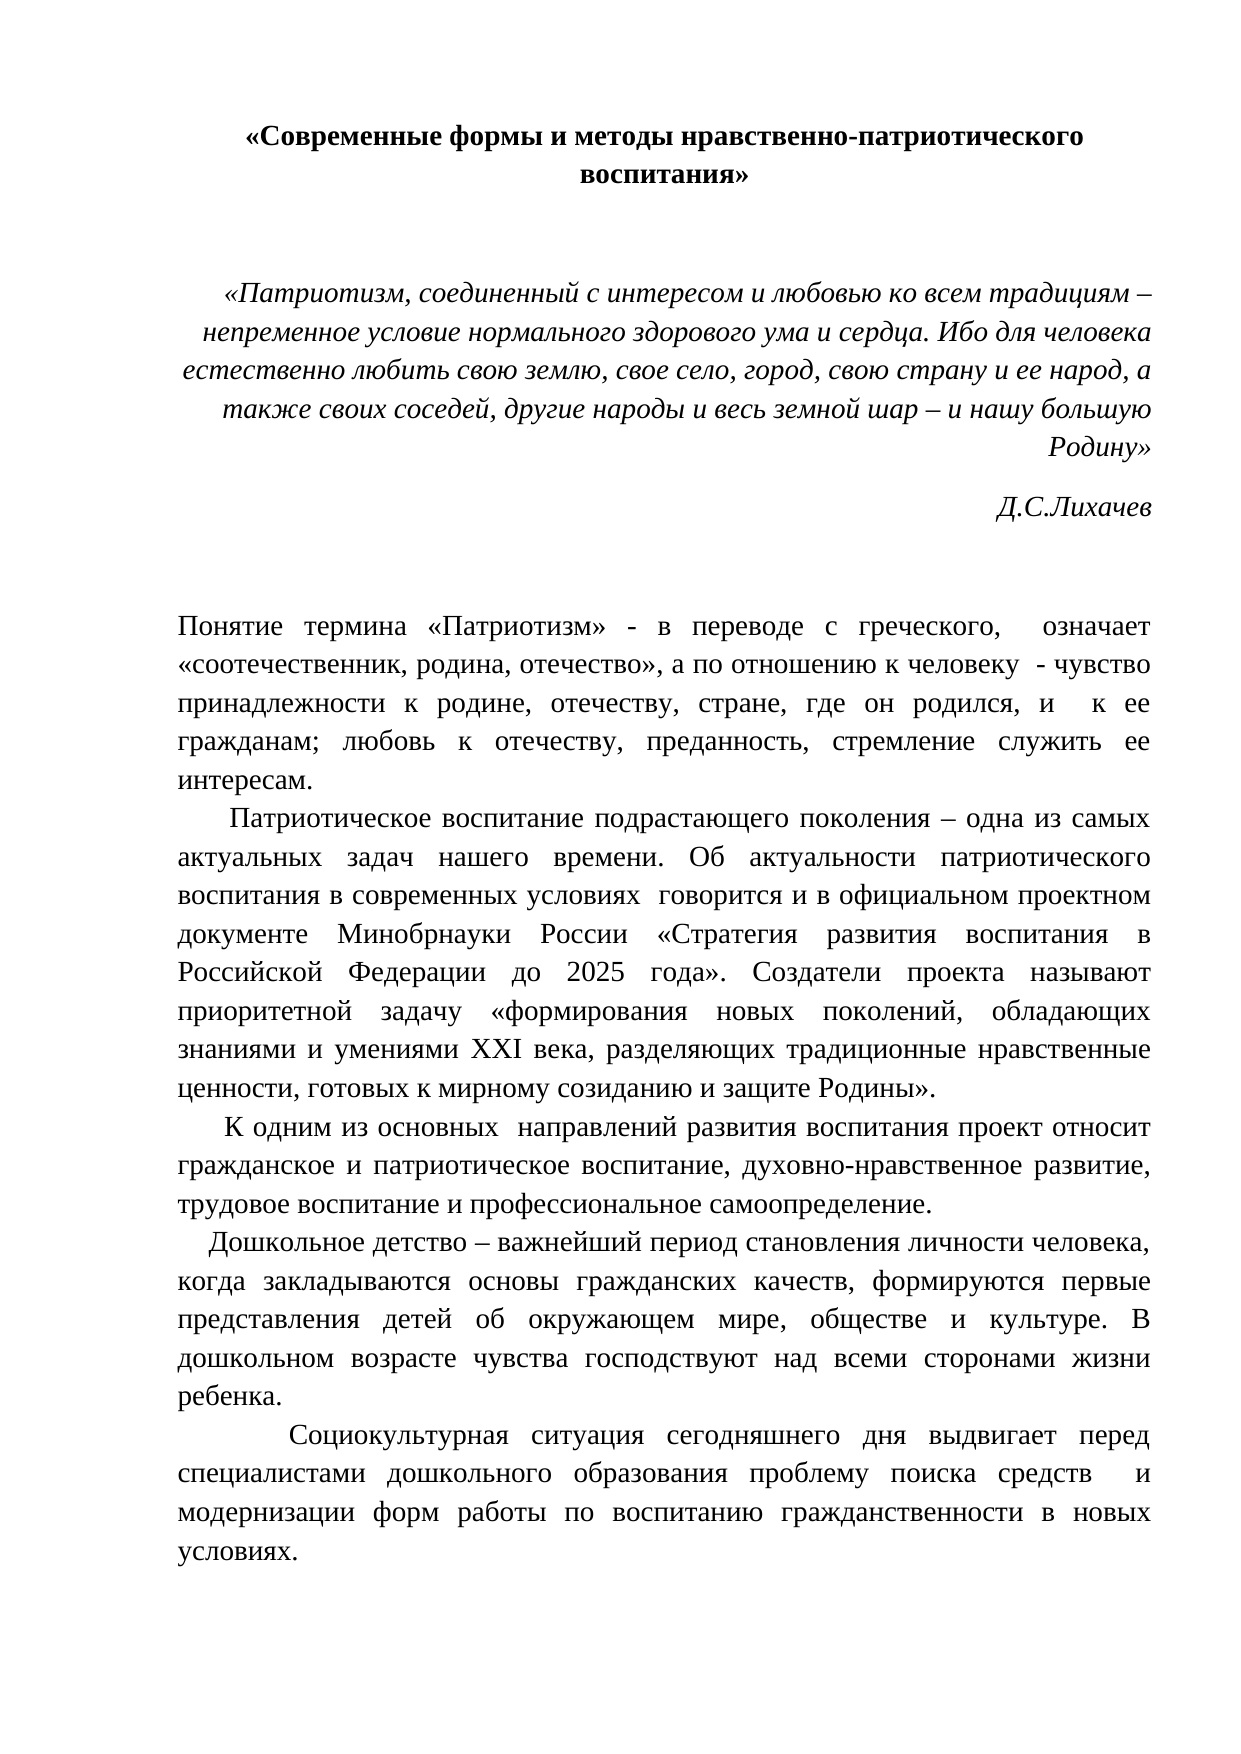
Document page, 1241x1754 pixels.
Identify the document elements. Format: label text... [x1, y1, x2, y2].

text Патриотическое воспитание подрастающего поколения – одна из самых актуальных задач нашего времени. Об актуальности патриотического воспитания в современных условиях говорится и в официальном проектном документе Минобрнауки России «Стратегия развития воспитания в Российской Федерации до 2025 года». Создатели проекта называют приоритетной задачу «формирования новых поколений, обладающих знаниями и умениями XXI века, разделяющих традиционные нравственные ценности, готовых к мирному созиданию и защите Родины». [177, 800, 1152, 1104]
list Понятие термина «Патриотизм» - в переводе с греческого, означает «соотечественник, родина, отечество», а по отношению к человеку - чувство принадлежности к родине, отечеству, стране, где он родился, и к ее гражданам; любовь к отечеству, преданность, стремление служить ее интересам. [177, 608, 1152, 795]
text Дошкольное детство – важнейший период становления личности человека, когда закладываются основы гражданских качеств, формируются первые представления детей об окружающем мире, обществе и культуре. В дошкольном возрасте чувства господствуют над всеми сторонами жизни ребенка. [177, 1224, 1152, 1412]
text «Современные формы и методы нравственно-патриотического воспитания» [177, 118, 1152, 190]
text К одним из основных направлений развития воспитания проект относит гражданское и патриотическое воспитание, духовно-нравственное развитие, трудовое воспитание и профессиональное самоопределение. [177, 1109, 1152, 1219]
text «Патриотизм, соединенный с интересом и любовью ко всем традициям – непременное условие нормального здорового ума и сердца. Ибо для человека естественно любить свою землю, свое село, город, свою страну и ее народ, а также своих соседей, другие народы и весь земной шар – и нашу большую Родину» [177, 275, 1152, 463]
text Д.С.Лихачев [177, 489, 1152, 522]
text Социокультурная ситуация сегодняшнего дня выдвигает перед специалистами дошкольного образования проблему поиска средств и модернизации форм работы по воспитанию гражданственности в новых условиях. [177, 1417, 1152, 1566]
